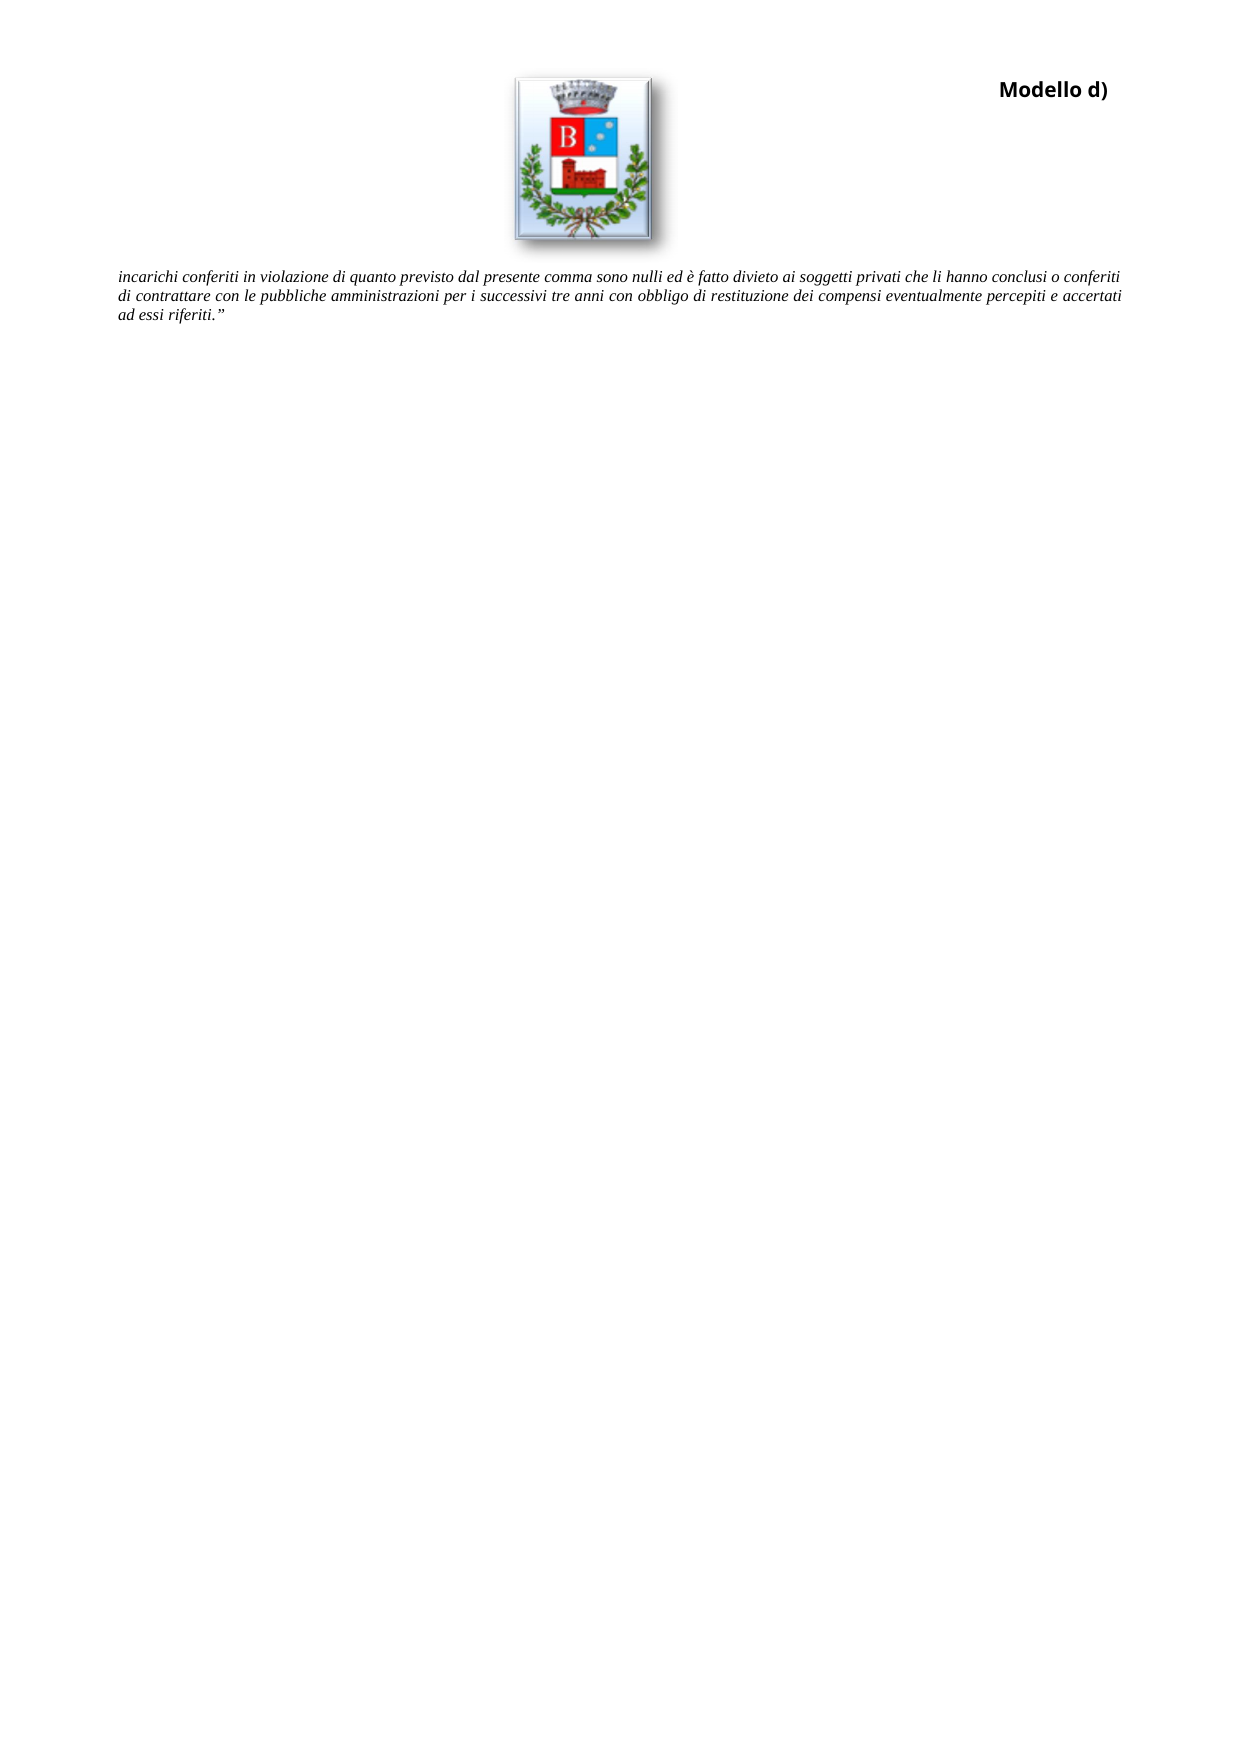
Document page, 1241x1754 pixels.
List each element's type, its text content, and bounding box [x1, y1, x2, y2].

picture [504, 68, 679, 263]
